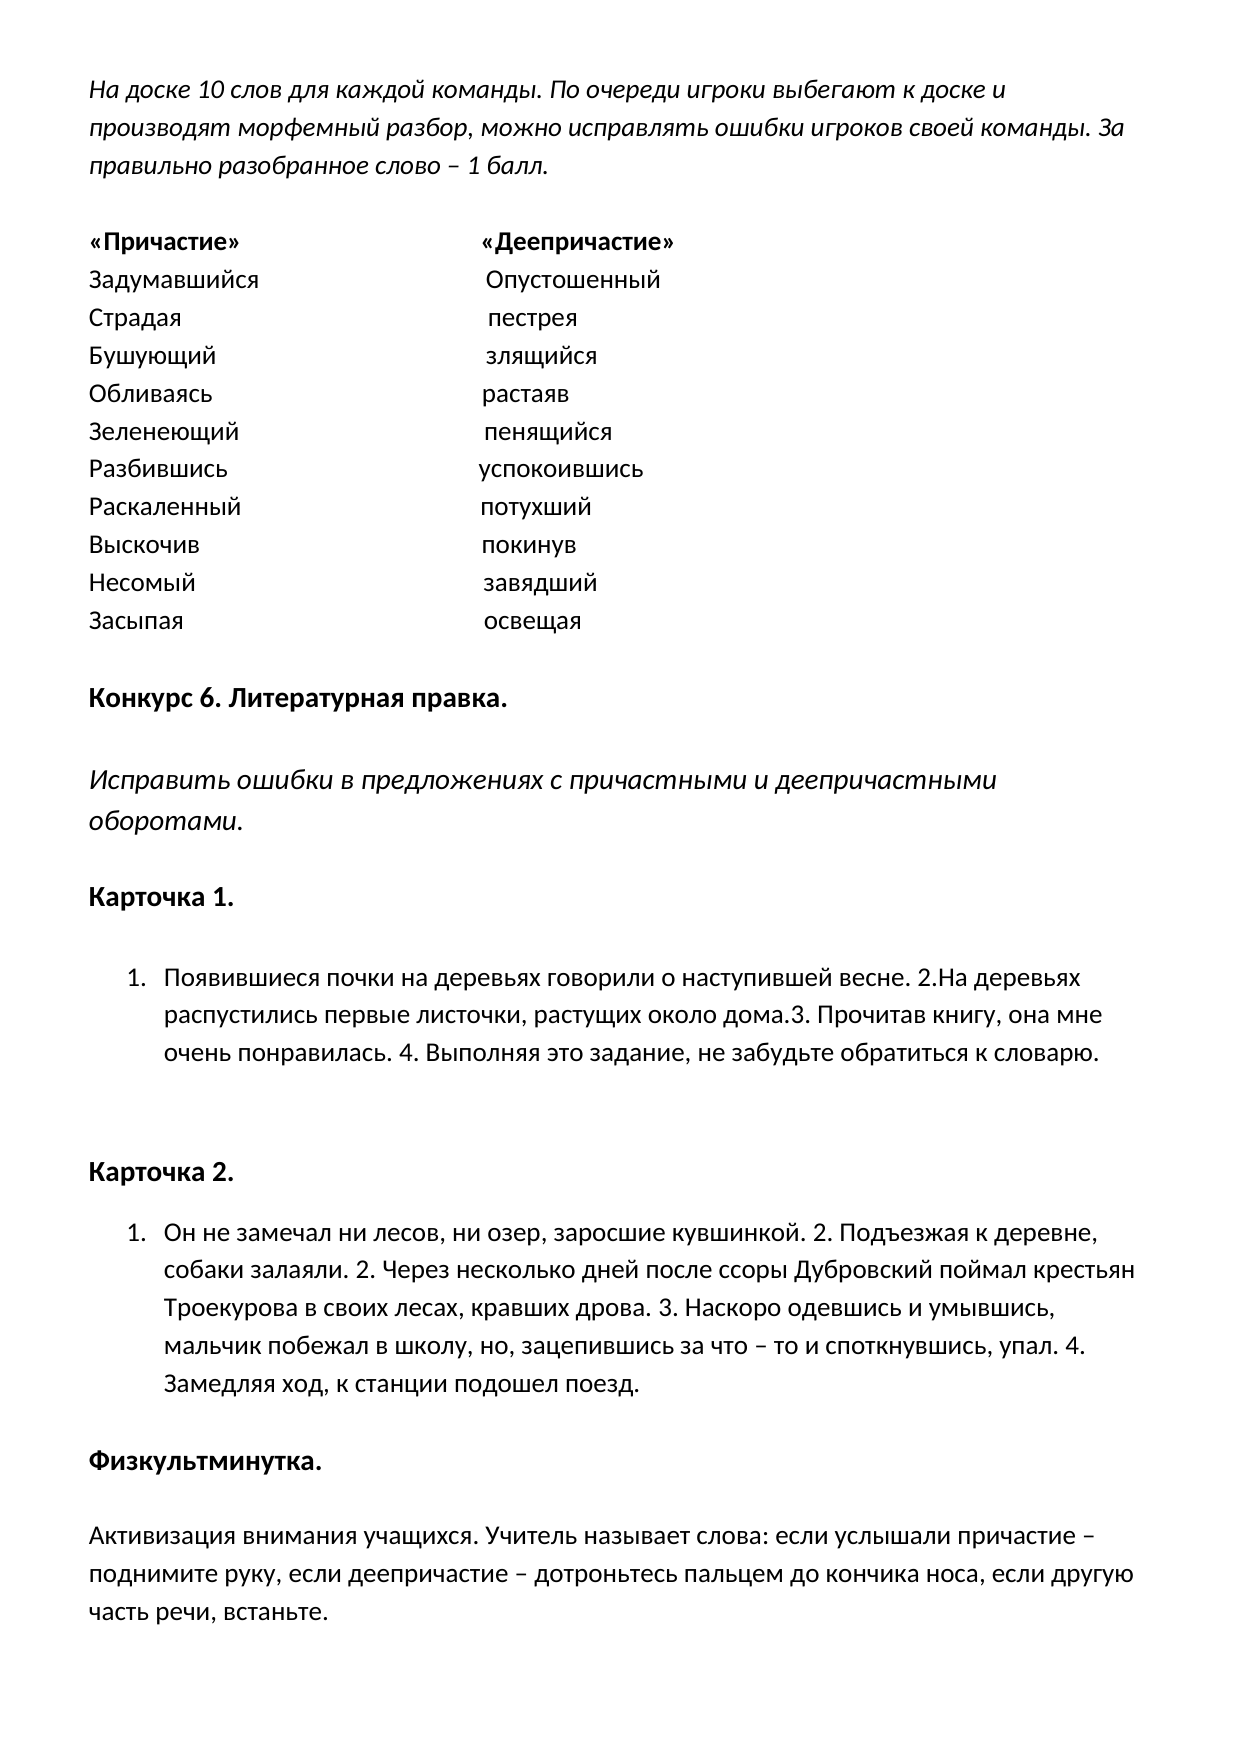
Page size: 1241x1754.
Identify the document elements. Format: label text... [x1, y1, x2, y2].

list Несомый завядший [89, 565, 1152, 598]
list Конкурс 6. Литературная правка. [89, 679, 1152, 715]
list Обливаясь растаяв [89, 376, 1152, 409]
list Исправить ошибки в предложениях с причастными и деепричастными оборотами. [89, 761, 1152, 837]
list Раскаленный потухший [89, 489, 1152, 522]
list Страдая пестрея [89, 300, 1152, 333]
text Карточка 2. [89, 1153, 1152, 1189]
list Появившиеся почки на деревьях говорили о наступившей весне. 2.На деревьях распустились первые листочки, растущих около дома.3. Прочитав книгу, она мне очень понравилась. 4. Выполняя это задание, не забудьте обратиться к словарю. [126, 960, 1152, 1068]
list Разбившись успокоившись [89, 452, 1152, 484]
list Зеленеющий пенящийся [89, 414, 1152, 447]
list На доске 10 слов для каждой команды. По очереди игроки выбегают к доске и производят морфемный разбор, можно исправлять ошибки игроков своей команды. За правильно разобранное слово – 1 балл. [89, 72, 1152, 181]
list «Причастие» «Деепричастие» [89, 224, 1152, 257]
list Активизация внимания учащихся. Учитель называет слова: если услышали причастие – поднимите руку, если деепричастие – дотроньтесь пальцем до кончика носа, если другую часть речи, встаньте. [89, 1518, 1152, 1627]
list Физкультминутка. [89, 1442, 1152, 1478]
list Выскочив покинув [89, 527, 1152, 560]
list Бушующий злящийся [89, 338, 1152, 371]
list Он не замечал ни лесов, ни озер, заросшие кувшинкой. 2. Подъезжая к деревне, собаки залаяли. 2. Через несколько дней после ссоры Дубровский поймал крестьян Троекурова в своих лесах, кравших дрова. 3. Наскоро одевшись и умывшись, мальчик побежал в школу, но, зацепившись за что – то и споткнувшись, упал. 4. Замедляя ход, к станции подошел поезд. [126, 1215, 1152, 1399]
list Засыпая освещая [89, 603, 1152, 636]
list Задумавшийся Опустошенный [89, 262, 1152, 295]
list Карточка 1. [89, 878, 1152, 913]
